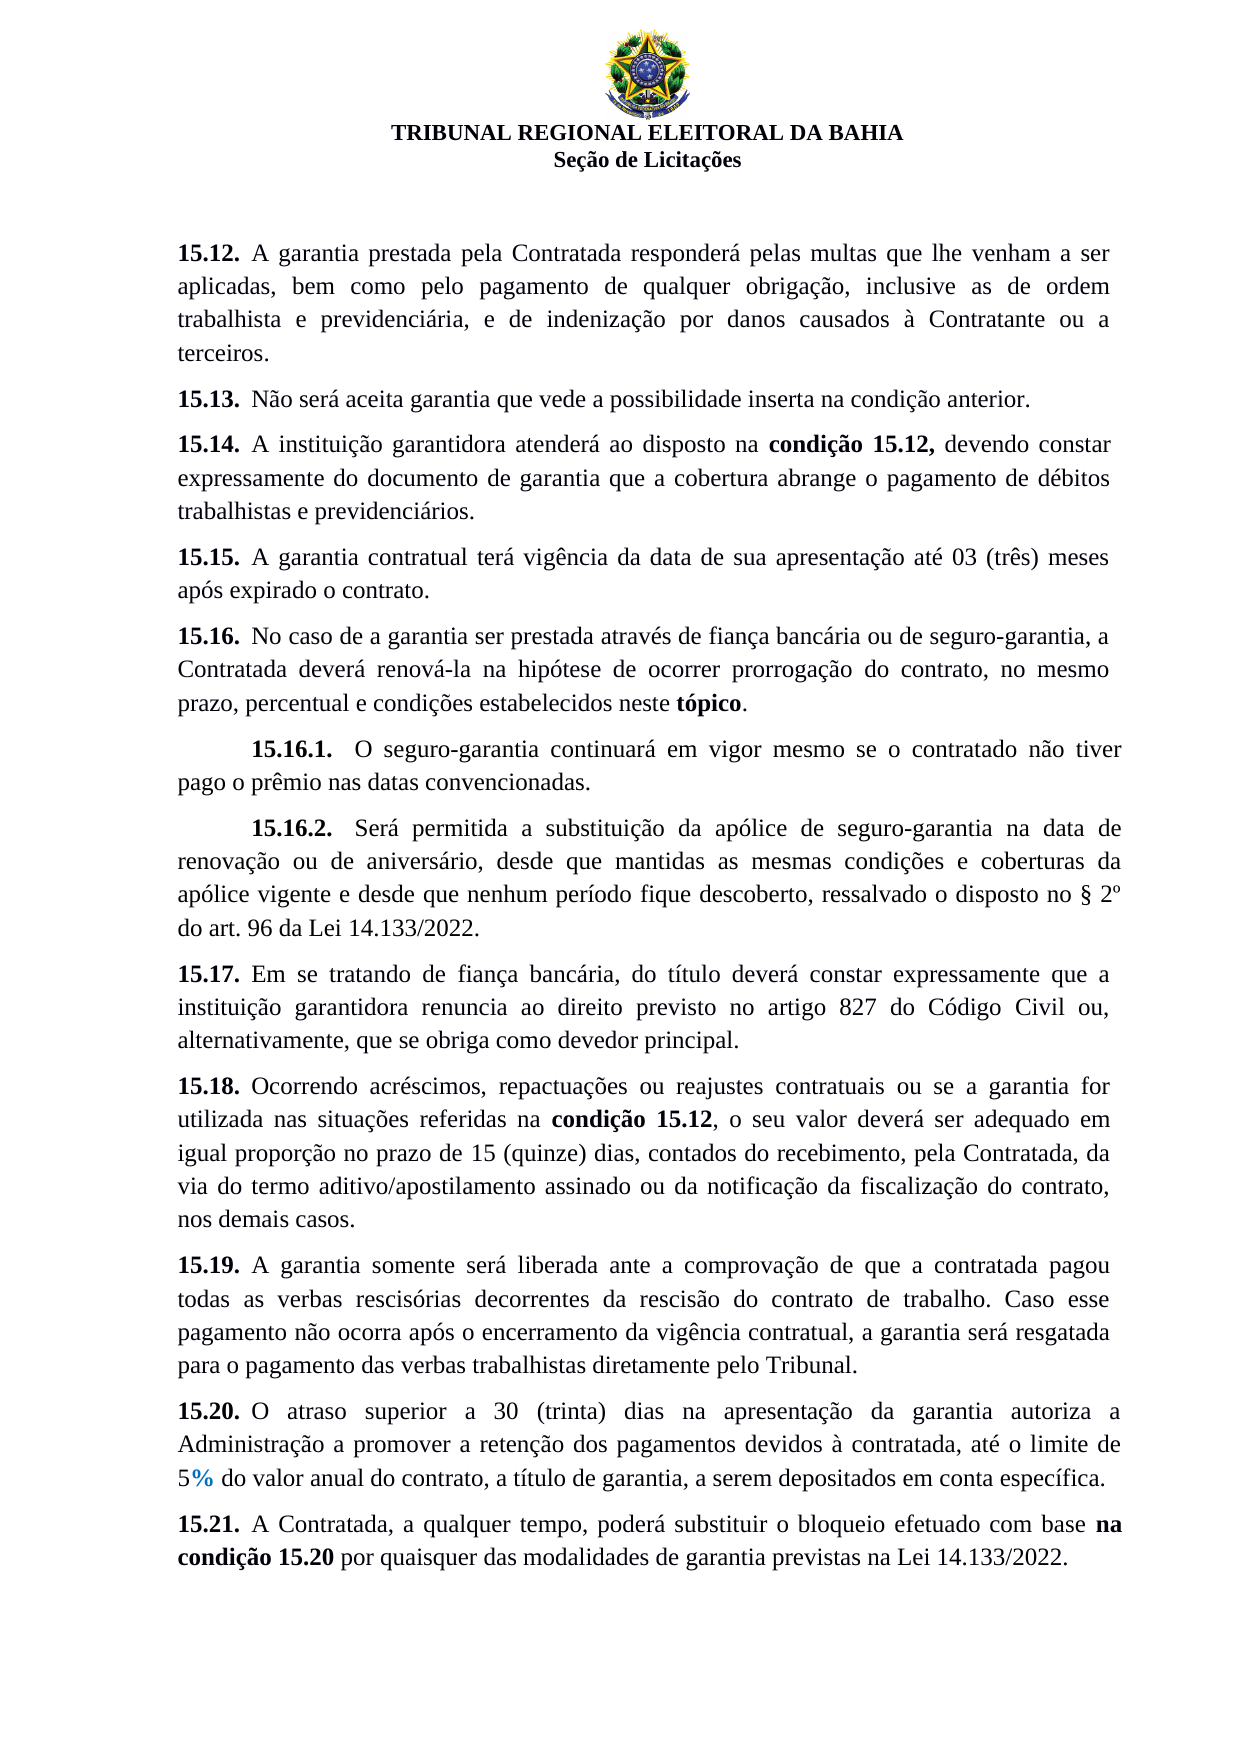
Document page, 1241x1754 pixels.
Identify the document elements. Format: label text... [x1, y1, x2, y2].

text 15.13. Não será aceita garantia que vede a possibilidade inserta na condição anterior. [177, 380, 1111, 414]
text 15.16. No caso de a garantia ser prestada através de fiança bancária ou de seguro-garantia, a Contratada deverá renová-la na hipótese de ocorrer prorrogação do contrato, no mesmo prazo, percentual e condições estabelecidos neste tópico. [177, 618, 1111, 718]
text 15.21. A Contratada, a qualquer tempo, poderá substituir o bloqueio efetuado com base na condição 15.20 por quaisquer das modalidades de garantia previstas na Lei 14.133/2022. [177, 1505, 1122, 1572]
text 15.12. A garantia prestada pela Contratada responderá pelas multas que lhe venham a ser aplicadas, bem como pelo pagamento de qualquer obrigação, inclusive as de ordem trabalhista e previdenciária, e de indenização por danos causados à Contratante ou a terceiros. [177, 234, 1111, 368]
text 15.19. A garantia somente será liberada ante a comprovação de que a contratada pagou todas as verbas rescisórias decorrentes da rescisão do contrato de trabalho. Caso esse pagamento não ocorra após o encerramento da vigência contratual, a garantia será resgatada para o pagamento das verbas trabalhistas diretamente pelo Tribunal. [177, 1247, 1111, 1380]
text 15.16.1. O seguro-garantia continuará em vigor mesmo se o contratado não tiver pago o prêmio nas datas convencionadas. [177, 730, 1122, 797]
text 15.20. O atraso superior a 30 (trinta) dias na apresentação da garantia autoriza a Administração a promover a retenção dos pagamentos devidos à contratada, até o limite de % do valor anual do contrato, a título de garantia, a serem depositados em conta específica. [177, 1393, 1122, 1493]
text 15.15. A garantia contratual terá vigência da data de sua apresentação até 03 (três) meses após expirado o contrato. [177, 539, 1111, 605]
text 15.14. A instituição garantidora atenderá ao disposto na condição 15.12, devendo constar expressamente do documento de garantia que a cobertura abrange o pagamento de débitos trabalhistas e previdenciários. [177, 426, 1111, 526]
text 15.18. Ocorrendo acréscimos, repactuações ou reajustes contratuais ou se a garantia for utilizada nas situações referidas na condição 15.12, o seu valor deverá ser adequado em igual proporção no prazo de dias, contados do recebimento, pela Contratada, da via do termo aditivo/apostilamento assinado ou da notificação da fiscalização do contrato, nos demais casos. [177, 1068, 1111, 1234]
text 15.16.2. Será permitida a substituição da apólice de seguro-garantia na data de renovação ou de aniversário, desde que mantidas as mesmas condições e coberturas da apólice vigente e desde que nenhum período fique descoberto, ressalvado o disposto no § 2º do art. 96 da Lei 14.133/2022. [177, 809, 1122, 943]
text 15.17. Em se tratando de fiança bancária, do título deverá constar expressamente que a instituição garantidora renuncia ao direito previsto no artigo 827 do Código Civil ou, alternativamente, que se obriga como devedor principal. [177, 955, 1111, 1055]
